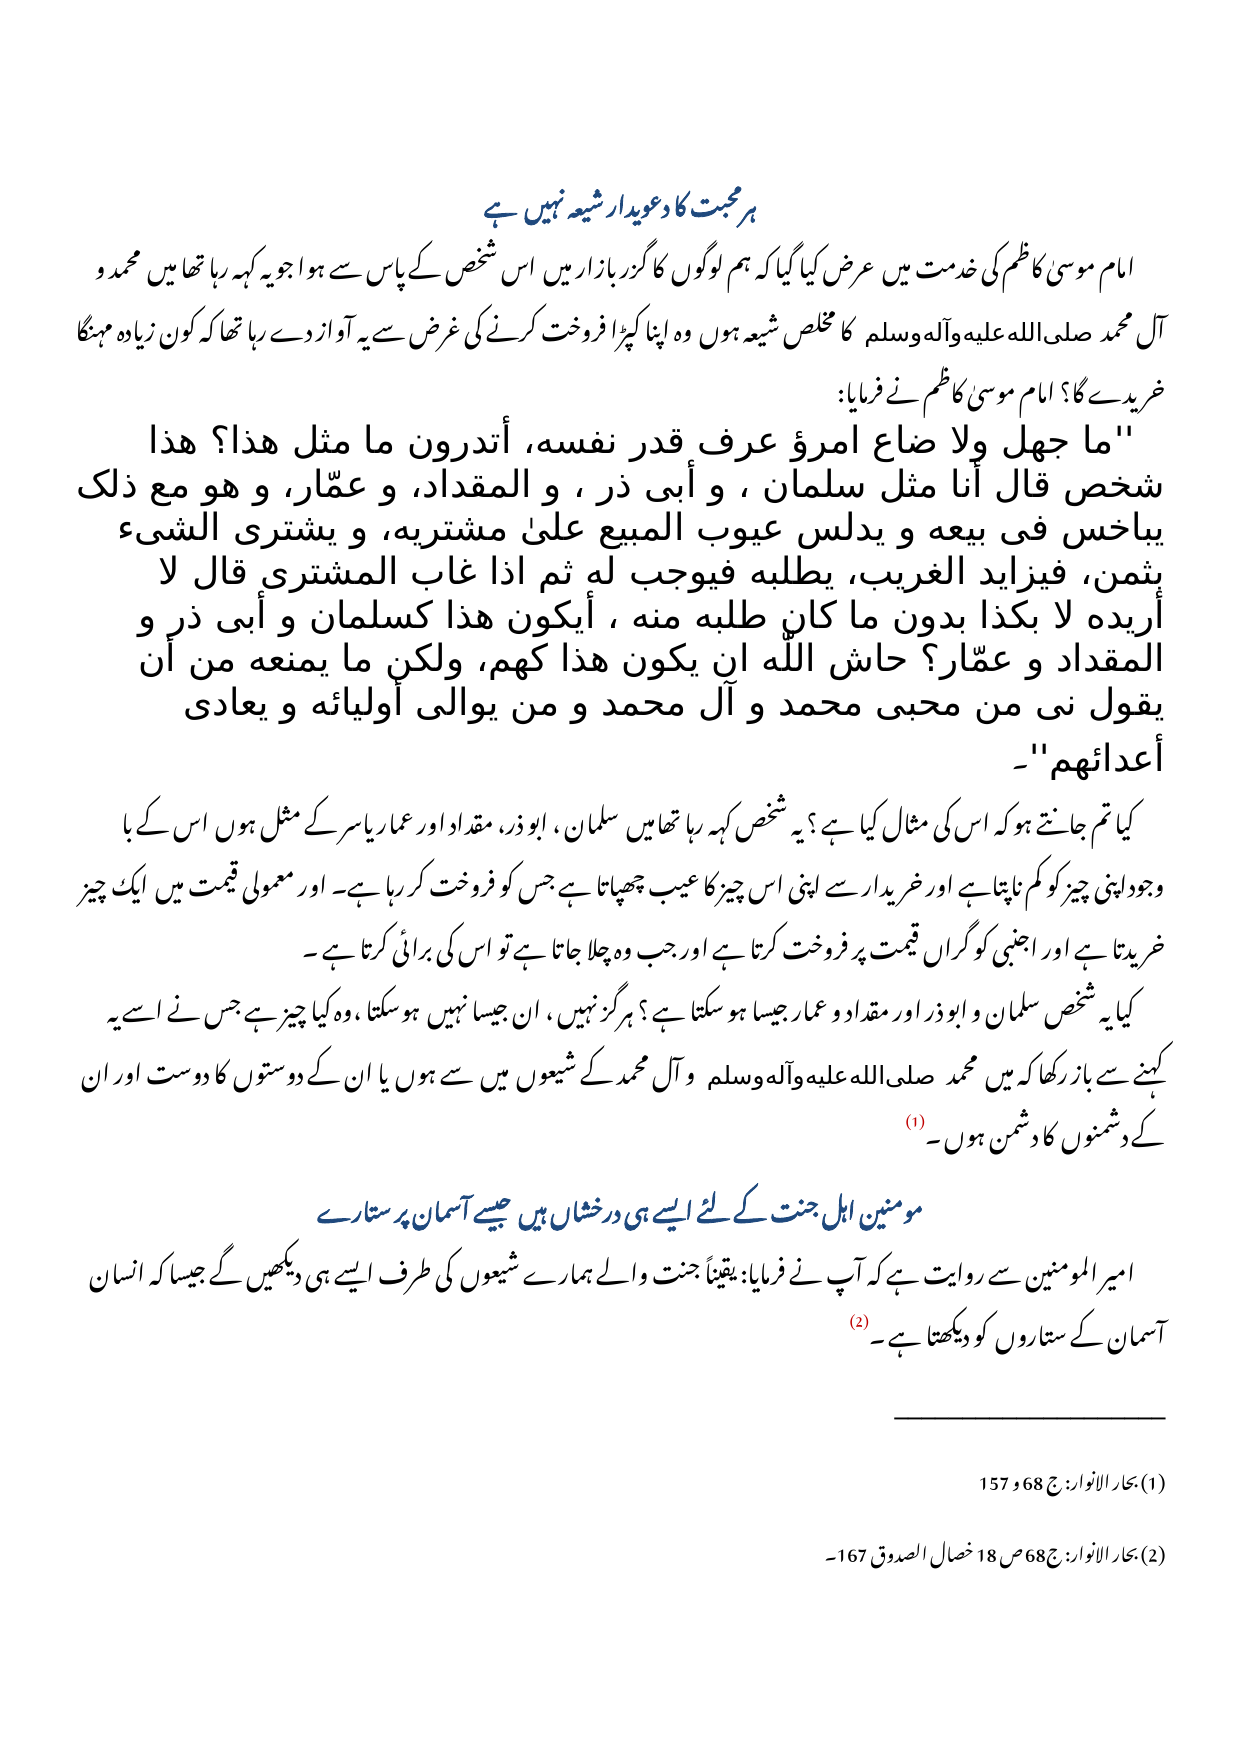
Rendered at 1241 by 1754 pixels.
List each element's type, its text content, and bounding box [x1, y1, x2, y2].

subtitle مومنین اہل جنت کے لئے ایسے ہی درخشاں ہیں جیسے آسمان پر ستارے [75, 1174, 1165, 1237]
text ____________________ [75, 1362, 1165, 1429]
text (1) بحار الانوار: ج 68 و 157 [75, 1454, 1165, 1501]
text (2) بحار الانوار: ج68 ص 18 خصال الصدوق 167۔ [75, 1526, 1165, 1573]
text امام موسیٰ کاظم کی خدمت میں عرض کیا گیا کہ ہم لوگوں کا گزر بازار میں اس شخص کے پاس سے ہوا جو یہ کہہ رہا تھا میں محمد و آل محمد صلى‌الله‌عليه‌وآله‌وسلم کا مخلص شیعہ ہوں وہ اپنا کپڑا فروخت کرنے کی غرض سے یہ آواز دے رہا تھا کہ کون زیادہ مہنگا خریدے گا؟ امام موسیٰ کاظم نے فرمایا: [75, 231, 1165, 419]
subtitle ہرمحبت کا دعویدار شیعہ نہیں ہے [75, 169, 1165, 231]
text ''ما جهل ولا ضاع امرؤ عرف قدر نفسه، أتدرون ما مثل هذا؟ هذا شخص قال أنا مثل سلمان ، و أبی ذر ، و المقداد، و عمّار، و هو مع ذلک یباخس فی بیعه و یدلس عیوب المبیع علیٰ مشتریه، و یشتری الشیء بثمن، فیزاید الغریب، یطلبه فیوجب له ثم اذا غاب المشتری قال لا أریده لا بکذا بدون ما کان طلبه منه ، أیکون هذا کسلمان و أبی ذر و المقداد و عمّار؟ حاش اللّٰه ان یکون هذا کهم، ولکن ما یمنعه من أن یقول نی من محبی محمد و آل محمد و من یوالی أولیائه و یعادی أعدائهم''۔ [75, 419, 1165, 787]
text کیا یہ شخص سلمان و ابو ذر اور مقداد و عمار جیسا ہو سکتا ہے ؟ ہرگز نہیں ، ان جیسا نہیں ہوسکتا ،وہ کیا چیز ہے جس نے اسے یہ کہنے سے باز رکھا کہ میں محمد صلى‌الله‌عليه‌وآله‌وسلم و آل محمد کے شیعوں میں سے ہوں یا ان کے دوستوں کا دوست اور ان کے دشمنوں کا دشمن ہوں ۔(1) [75, 974, 1165, 1162]
text امیر المومنین سے روایت ہے کہ آپ نے فرمایا: یقیناً جنت والے ہمارے شیعوں کی طرف ایسے ہی دیکھیں گے جیسا کہ انسان آسمان کے ستاروں کو دیکھتا ہے ۔(2) [75, 1237, 1165, 1362]
text کیا تم جانتے ہو کہ اس کی مثال کیا ہے ؟ یہ شخص کہہ رہا تھامیں سلمان ، ابو ذر، مقداد اور عمار یاسر کے مثل ہوں اس کے با وجوداپنی چیز کو کم ناپتاہے اور خریدار سے اپنی اس چیز کا عیب چھپاتا ہے جس کو فروخت کر رہا ہے۔ اور معمولی قیمت میں ایک چیز خریدتا ہے اور اجنبی کو گراں قیمت پر فروخت کرتا ہے اور جب وہ چلا جاتا ہے تو اس کی برائی کرتا ہے ۔ [75, 787, 1165, 974]
